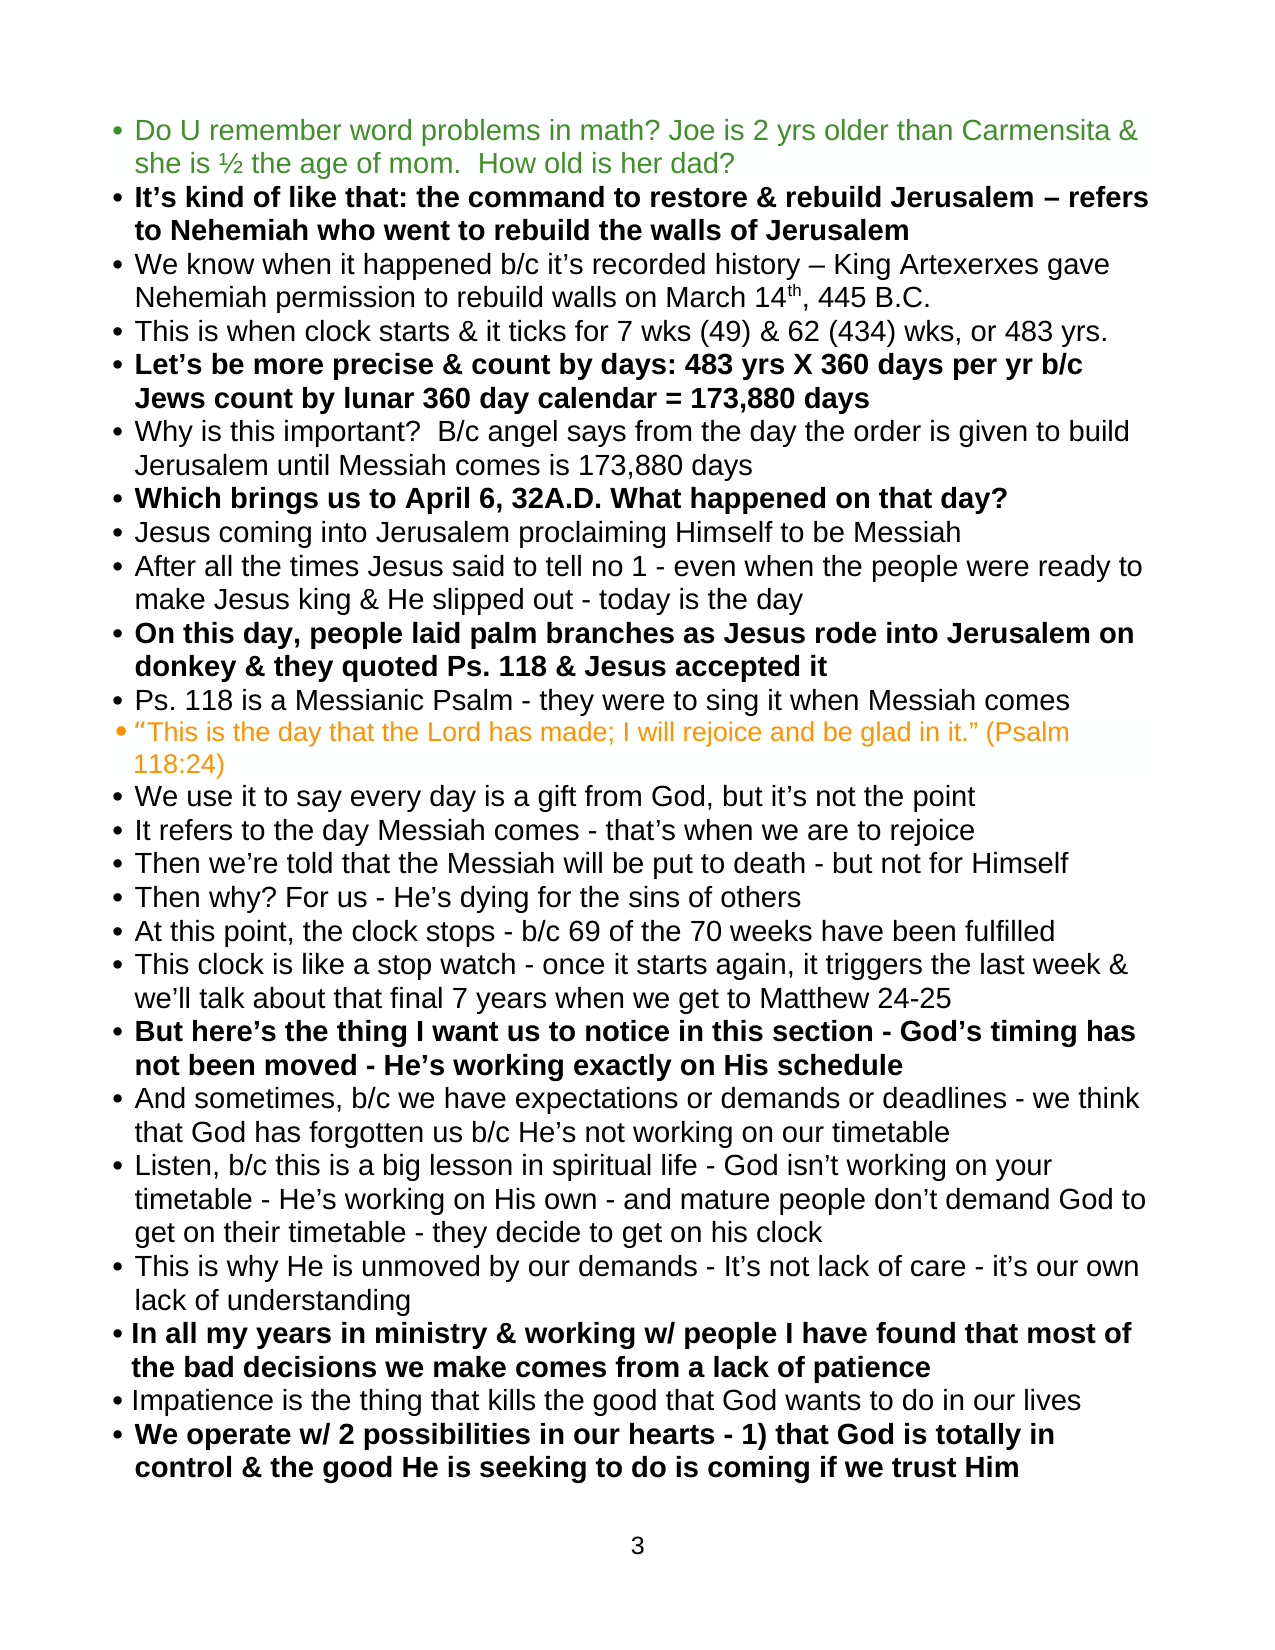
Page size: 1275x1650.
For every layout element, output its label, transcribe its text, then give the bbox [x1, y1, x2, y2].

list At this point, the clock stops - b/c 69 of the 70 weeks have been fulfilled [112, 913, 1162, 947]
list This is when clock starts & it ticks for 7 wks (49) & 62 (434) wks, or 483 yrs. [112, 314, 1162, 347]
list Impatience is the thing that kills the good that God wants to do in our lives [112, 1383, 1162, 1417]
list This clock is like a stop watch - once it starts again, it triggers the last week & we’ll talk about that final 7 years when we get to Matthew 24-25 [112, 947, 1162, 1014]
list Let’s be more precise & count by days: 483 yrs X 360 days per yr b/c Jews count by lunar 360 day calendar = 173,880 days [112, 347, 1162, 414]
list Then we’re told that the Messiah will be put to death - but not for Himself [112, 846, 1162, 880]
list Which brings us to April 6, 32A.D. What happened on that day? [112, 481, 1162, 515]
list Why is this important? B/c angel says from the day the order is given to build Jerusalem until Messiah comes is 173,880 days [112, 414, 1162, 481]
list But here’s the thing I want us to notice in this section - God’s timing has not been moved - He’s working exactly on His schedule [112, 1014, 1162, 1081]
list This is why He is unmoved by our demands - It’s not lack of care - it’s our own lack of understanding [112, 1249, 1162, 1316]
list On this day, people laid palm branches as Jesus rode into Jerusalem on donkey & they quoted Ps. 118 & Jesus accepted it [112, 616, 1162, 683]
list In all my years in ministry & working w/ people I have found that most of the bad decisions we make comes from a lack of patience [112, 1316, 1162, 1383]
list And sometimes, b/c we have expectations or demands or deadlines - we think that God has forgotten us b/c He’s not working on our timetable [112, 1081, 1162, 1148]
list We know when it happened b/c it’s recorded history – King Artexerxes gave Nehemiah permission to rebuild walls on March 14th, 445 B.C. [112, 247, 1162, 314]
list After all the times Jesus said to tell no 1 - even when the people were ready to make Jesus king & He slipped out - today is the day [112, 548, 1162, 616]
list It’s kind of like that: the command to restore & rebuild Jerusalem – refers to Nehemiah who went to rebuild the walls of Jerusalem [112, 179, 1162, 247]
list Jesus coming into Jerusalem proclaiming Himself to be Messiah [112, 515, 1162, 548]
list “This is the day that the Lord has made; I will rejoice and be glad in it.” (Psalm 118:24) [112, 716, 1162, 779]
list Listen, b/c this is a big lesson in spiritual life - God isn’t working on your timetable - He’s working on His own - and mature people don’t demand God to get on their timetable - they decide to get on his clock [112, 1148, 1162, 1249]
list Ps. 118 is a Messianic Psalm - they were to sing it when Messiah comes [112, 683, 1162, 716]
list We operate w/ 2 possibilities in our hearts - 1) that God is totally in control & the good He is seeking to do is coming if we trust Him [112, 1417, 1162, 1484]
list Then why? For us - He’s dying for the sins of others [112, 880, 1162, 913]
list We use it to say every day is a gift from God, but it’s not the point [112, 779, 1162, 813]
list Do U remember word problems in math? Joe is 2 yrs older than Carmensita & she is ½ the age of mom. How old is her dad? [112, 112, 1162, 179]
list It refers to the day Messiah comes - that’s when we are to rejoice [112, 813, 1162, 846]
